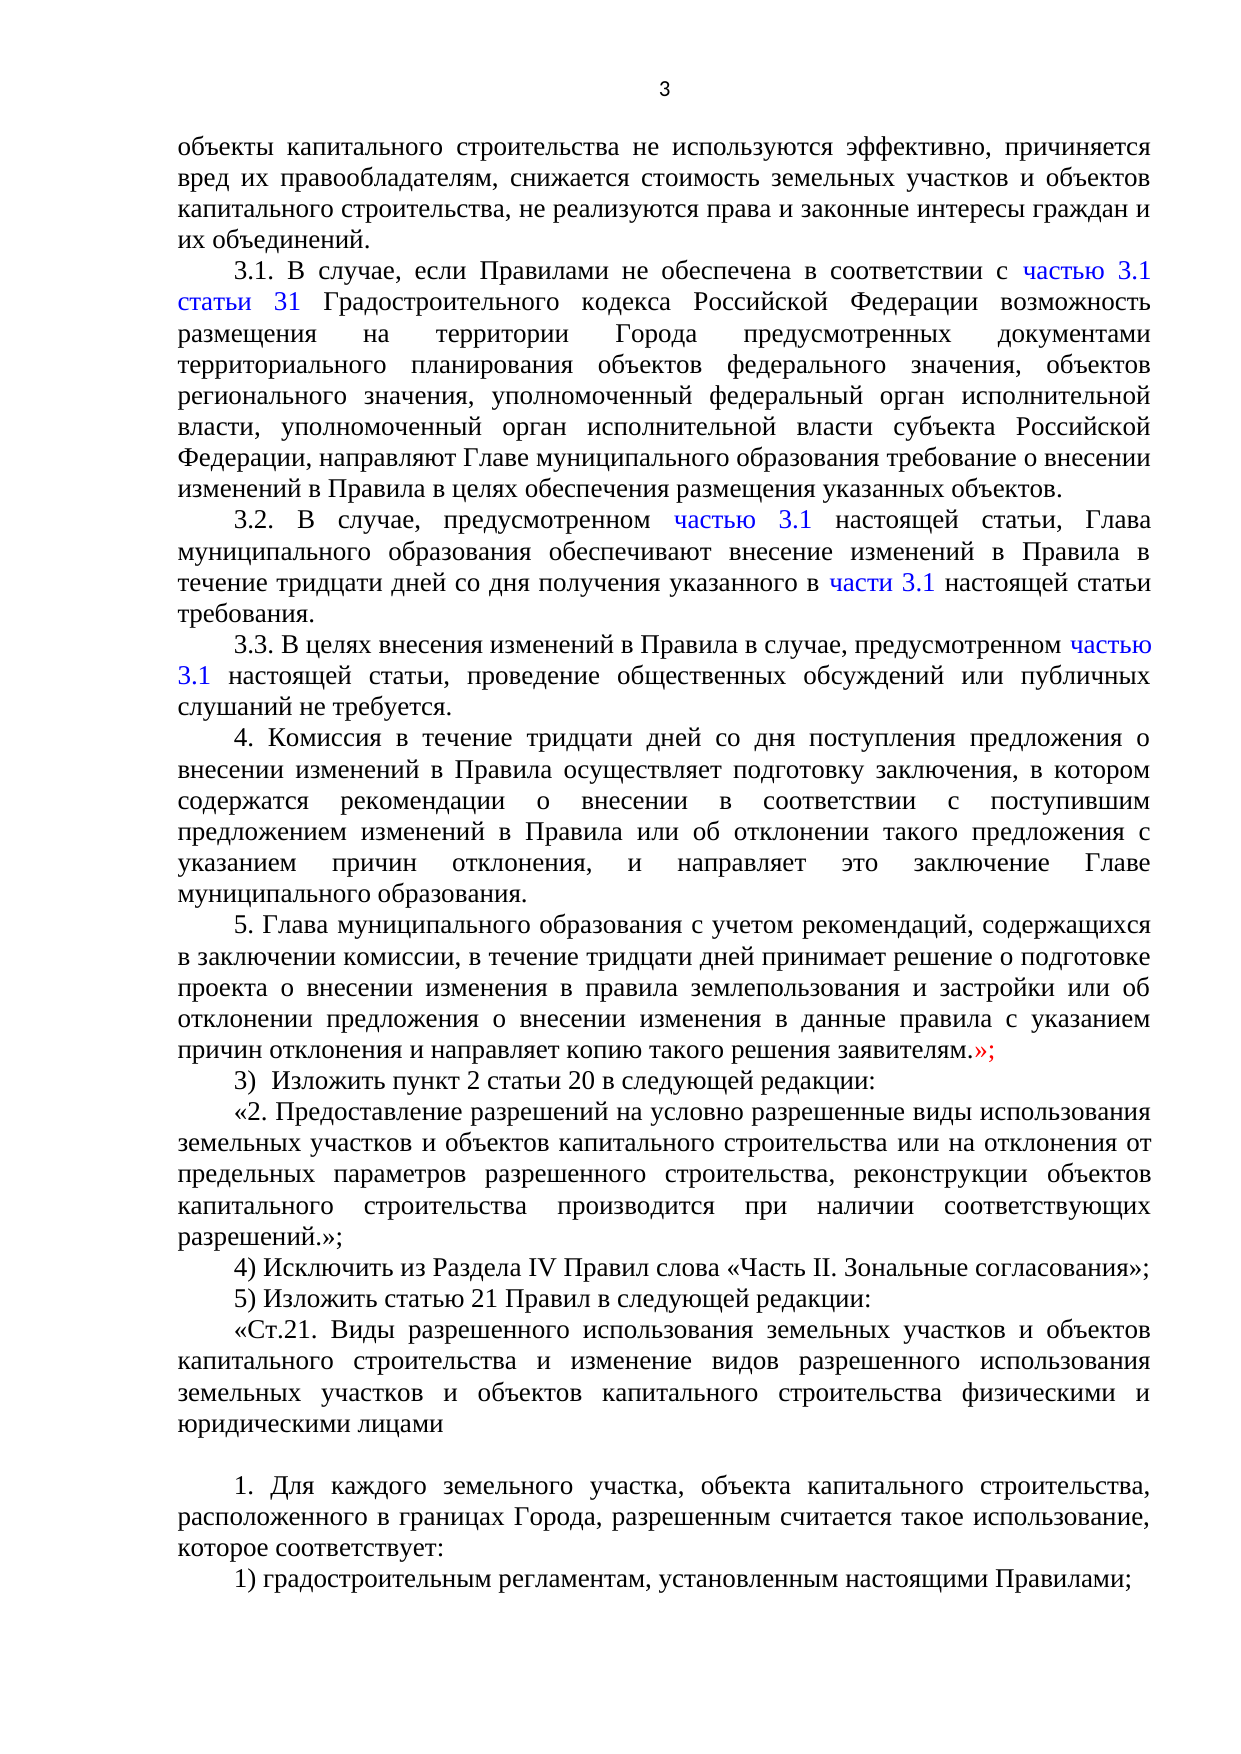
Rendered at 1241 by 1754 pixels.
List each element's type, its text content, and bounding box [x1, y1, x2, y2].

text 5) Изложить статью 21 Правил в следующей редакции: [177, 1282, 1152, 1313]
text 3.3. В целях внесения изменений в Правила в случае, предусмотренном частью 3.1 настоящей статьи, проведение общественных обсуждений или публичных слушаний не требуется. [177, 628, 1152, 722]
text 3.1. В случае, если Правилами не обеспечена в соответствии с частью 3.1 статьи 31 Градостроительного кодекса Российской Федерации возможность размещения на территории Города предусмотренных документами территориального планирования объектов федерального значения, объектов регионального значения, уполномоченный федеральный орган исполнительной власти, уполномоченный орган исполнительной власти субъекта Российской Федерации, направляют Главе муниципального образования требование о внесении изменений в Правила в целях обеспечения размещения указанных объектов. [177, 254, 1152, 503]
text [177, 130, 1152, 254]
text 4) Исключить из Раздела IV Правил слова «Часть II. Зональные согласования»; [177, 1251, 1152, 1282]
text 4. Комиссия в течение тридцати дней со дня поступления предложения о внесении изменений в Правила осуществляет подготовку заключения, в котором содержатся рекомендации о внесении в соответствии с поступившим предложением изменений в Правила или об отклонении такого предложения с указанием причин отклонения, и направляет это заключение Главе муниципального образования. [177, 722, 1152, 908]
text 1) градостроительным регламентам, установленным настоящими Правилами; [177, 1562, 1152, 1594]
text 5. Глава муниципального образования с учетом рекомендаций, содержащихся в заключении комиссии, в течение тридцати дней принимает решение о подготовке проекта о внесении изменения в правила землепользования и застройки или об отклонении предложения о внесении изменения в данные правила с указанием причин отклонения и направляет копию такого решения заявителям.»; [177, 908, 1152, 1064]
text 3.2. В случае, предусмотренном частью 3.1 настоящей статьи, Глава муниципального образования обеспечивают внесение изменений в Правила в течение тридцати дней со дня получения указанного в части 3.1 настоящей статьи требования. [177, 503, 1152, 628]
text 1. Для каждого земельного участка, объекта капитального строительства, расположенного в границах Города, разрешенным считается такое использование, которое соответствует: [177, 1469, 1152, 1562]
text «Ст.21. Виды разрешенного использования земельных участков и объектов капитального строительства и изменение видов разрешенного использования земельных участков и объектов капитального строительства физическими и юридическими лицами [177, 1313, 1152, 1438]
list Изложить пункт 2 статьи 20 в следующей редакции: [233, 1064, 1152, 1095]
text «2. Предоставление разрешений на условно разрешенные виды использования земельных участков и объектов капитального строительства или на отклонения от предельных параметров разрешенного строительства, реконструкции объектов капитального строительства производится при наличии соответствующих разрешений.»; [177, 1095, 1152, 1251]
